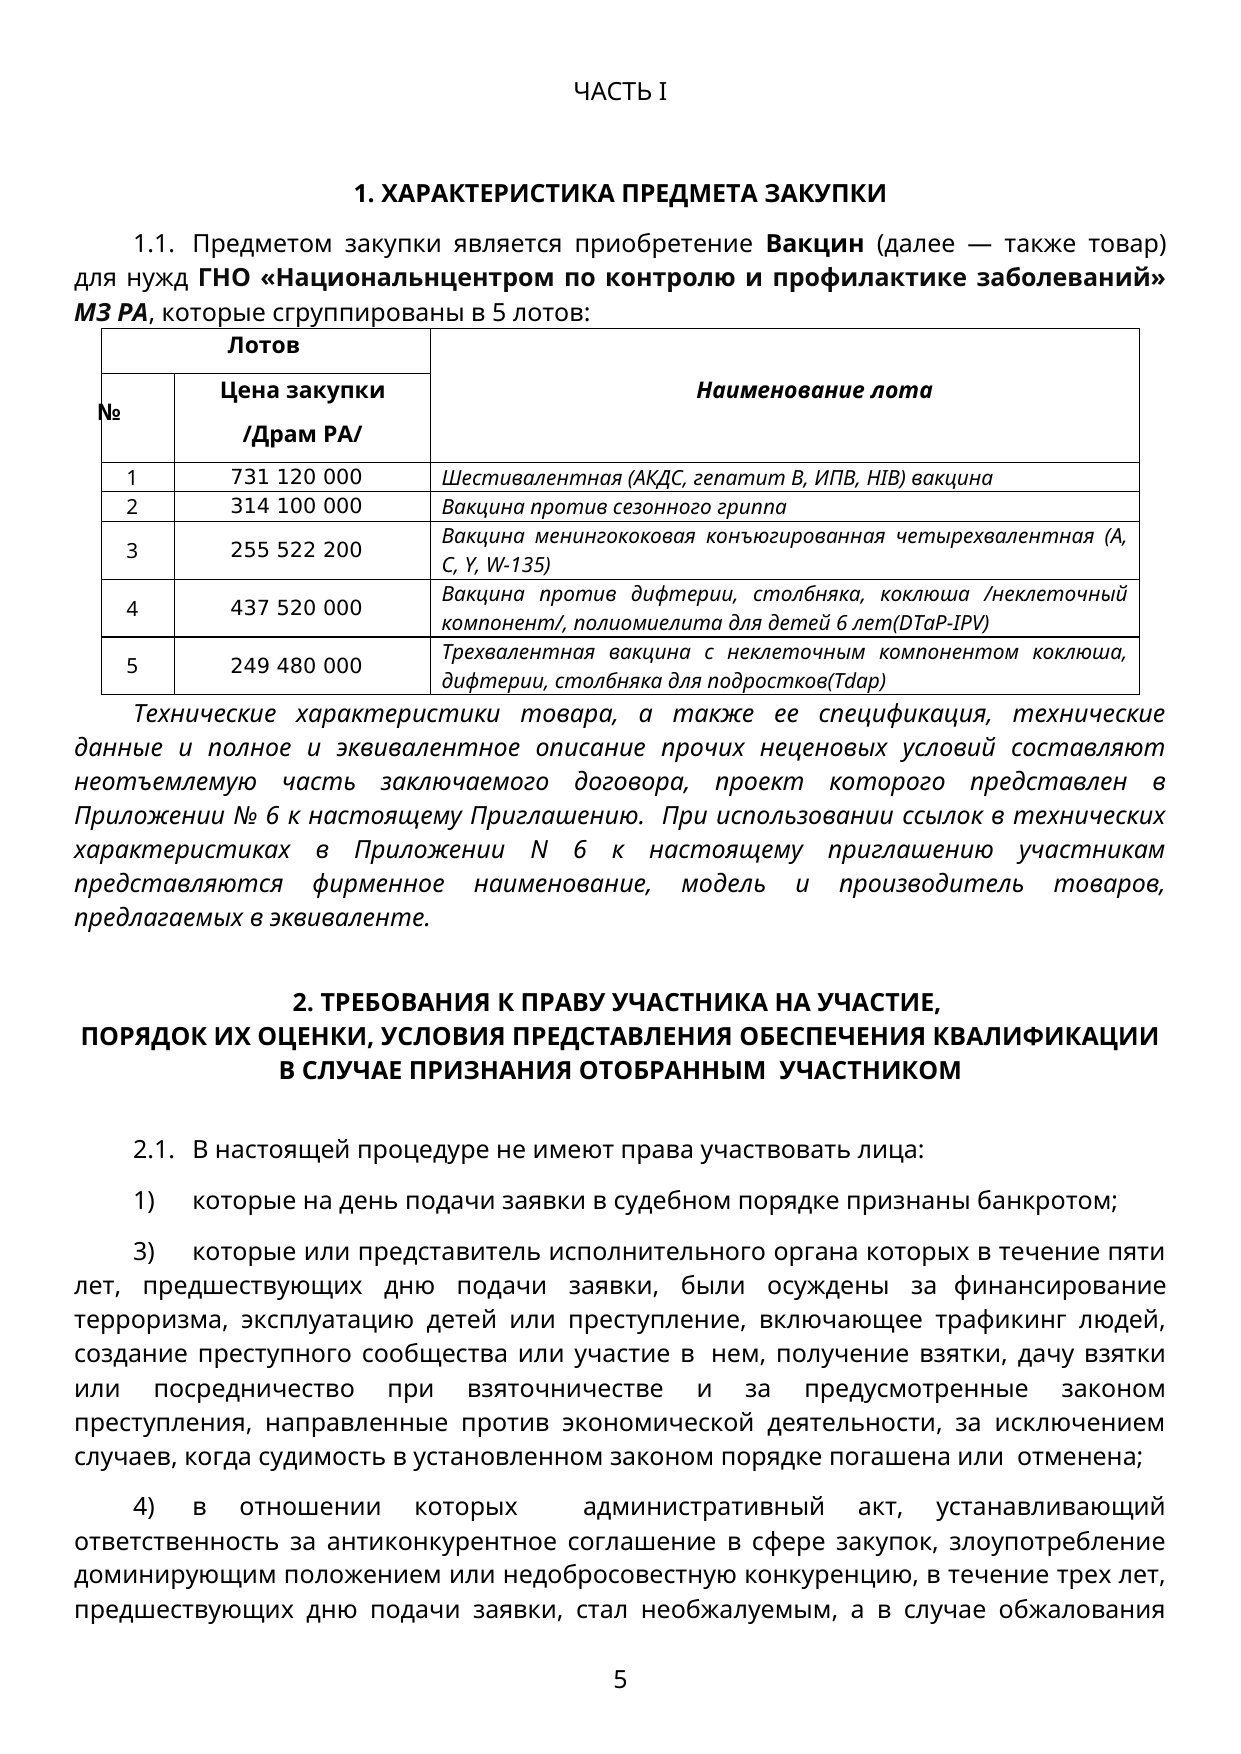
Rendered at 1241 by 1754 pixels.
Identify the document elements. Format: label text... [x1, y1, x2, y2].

table_cell Цена закупки /Драм РА/ [175, 374, 430, 462]
text 1) которые на день подачи заявки в судебном порядке признаны банкротом; [74, 1183, 1167, 1217]
subtitle Технические характеристики товара, а также ее спецификация, технические данные и полное и эквивалентное описание прочих неценовых условий составляют неотъемлемую часть заключаемого договора, проект которого представлен в Приложении № 6 к настоящему Приглашению. При использовании ссылок в технических характеристиках в Приложении N 6 к настоящему приглашению участникам представляются фирменное наименование, модель и производитель товаров, предлагаемых в эквиваленте. [74, 695, 1167, 934]
table_cell Шестивалентная (АКДС, гепатит В, ИПВ, HIB) вакцина [431, 463, 1139, 491]
text ЧАСТЬ I [74, 74, 1167, 108]
text 2. ТРЕБОВАНИЯ К ПРАВУ УЧАСТНИКА НА УЧАСТИЕ, ПОРЯДОК ИХ ОЦЕНКИ, УСЛОВИЯ ПРЕДСТАВЛЕНИЯ ОБЕСПЕЧЕНИЯ КВАЛИФИКАЦИИ В СЛУЧАЕ ПРИЗНАНИЯ ОТОБРАННЫМ УЧАСТНИКОМ [74, 984, 1167, 1115]
table_cell Вакцина против сезонного гриппа [431, 492, 1139, 521]
table_cell 4 [102, 580, 174, 636]
table_cell Трехвалентная вакцина с неклеточным компонентом коклюша, дифтерии, столбняка для подростков(Tdap) [431, 638, 1139, 694]
table_cell 2 [102, 492, 174, 521]
table_cell Вакцина против дифтерии, столбняка, коклюша /неклеточный компонент/, полиомиелита для детей 6 лет(DTaP-IPV) [431, 580, 1139, 636]
table_cell 249 480 000 [175, 638, 430, 694]
table_cell 5 [102, 638, 174, 694]
table_header Лотов [102, 329, 430, 373]
text 3) которые или представитель исполнительного органа которых в течение пяти лет, предшествующих дню подачи заявки, были осуждены за финансирование терроризма, эксплуатацию детей или преступление, включающее трафикинг людей, создание преступного сообщества или участие в нем, получение взятки, дачу взятки или посредничество при взяточничестве и за предусмотренные законом преступления, направленные против экономической деятельности, за исключением случаев, когда судимость в установленном законом порядке погашена или отменена; [74, 1233, 1167, 1472]
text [74, 1489, 1167, 1625]
table_header Наименование лота [431, 329, 1139, 462]
table_cell 314 100 000 [175, 492, 430, 521]
table_cell 437 520 000 [175, 580, 430, 636]
table_cell 3 [102, 522, 174, 578]
table_cell 255 522 200 [175, 522, 430, 578]
table_cell № [102, 374, 174, 462]
table_cell 1 [102, 463, 174, 491]
text 1. ХАРАКТЕРИСТИКА ПРЕДМЕТА ЗАКУПКИ [74, 175, 1167, 209]
subtitle 1.1. Предметом закупки является приобретение Вакцин (далее — также товар) для нужд ГНО «Национальнцентром по контролю и профилактике заболеваний» МЗ РА, которые сгруппированы в 5 лотов: [74, 226, 1167, 328]
table_cell 731 120 000 [175, 463, 430, 491]
text 2.1. В настоящей процедуре не имеют права участвовать лица: [74, 1132, 1167, 1166]
table_cell Вакцина менингококовая конъюгированная четырехвалентная (A, C, Y, W-135) [431, 522, 1139, 578]
